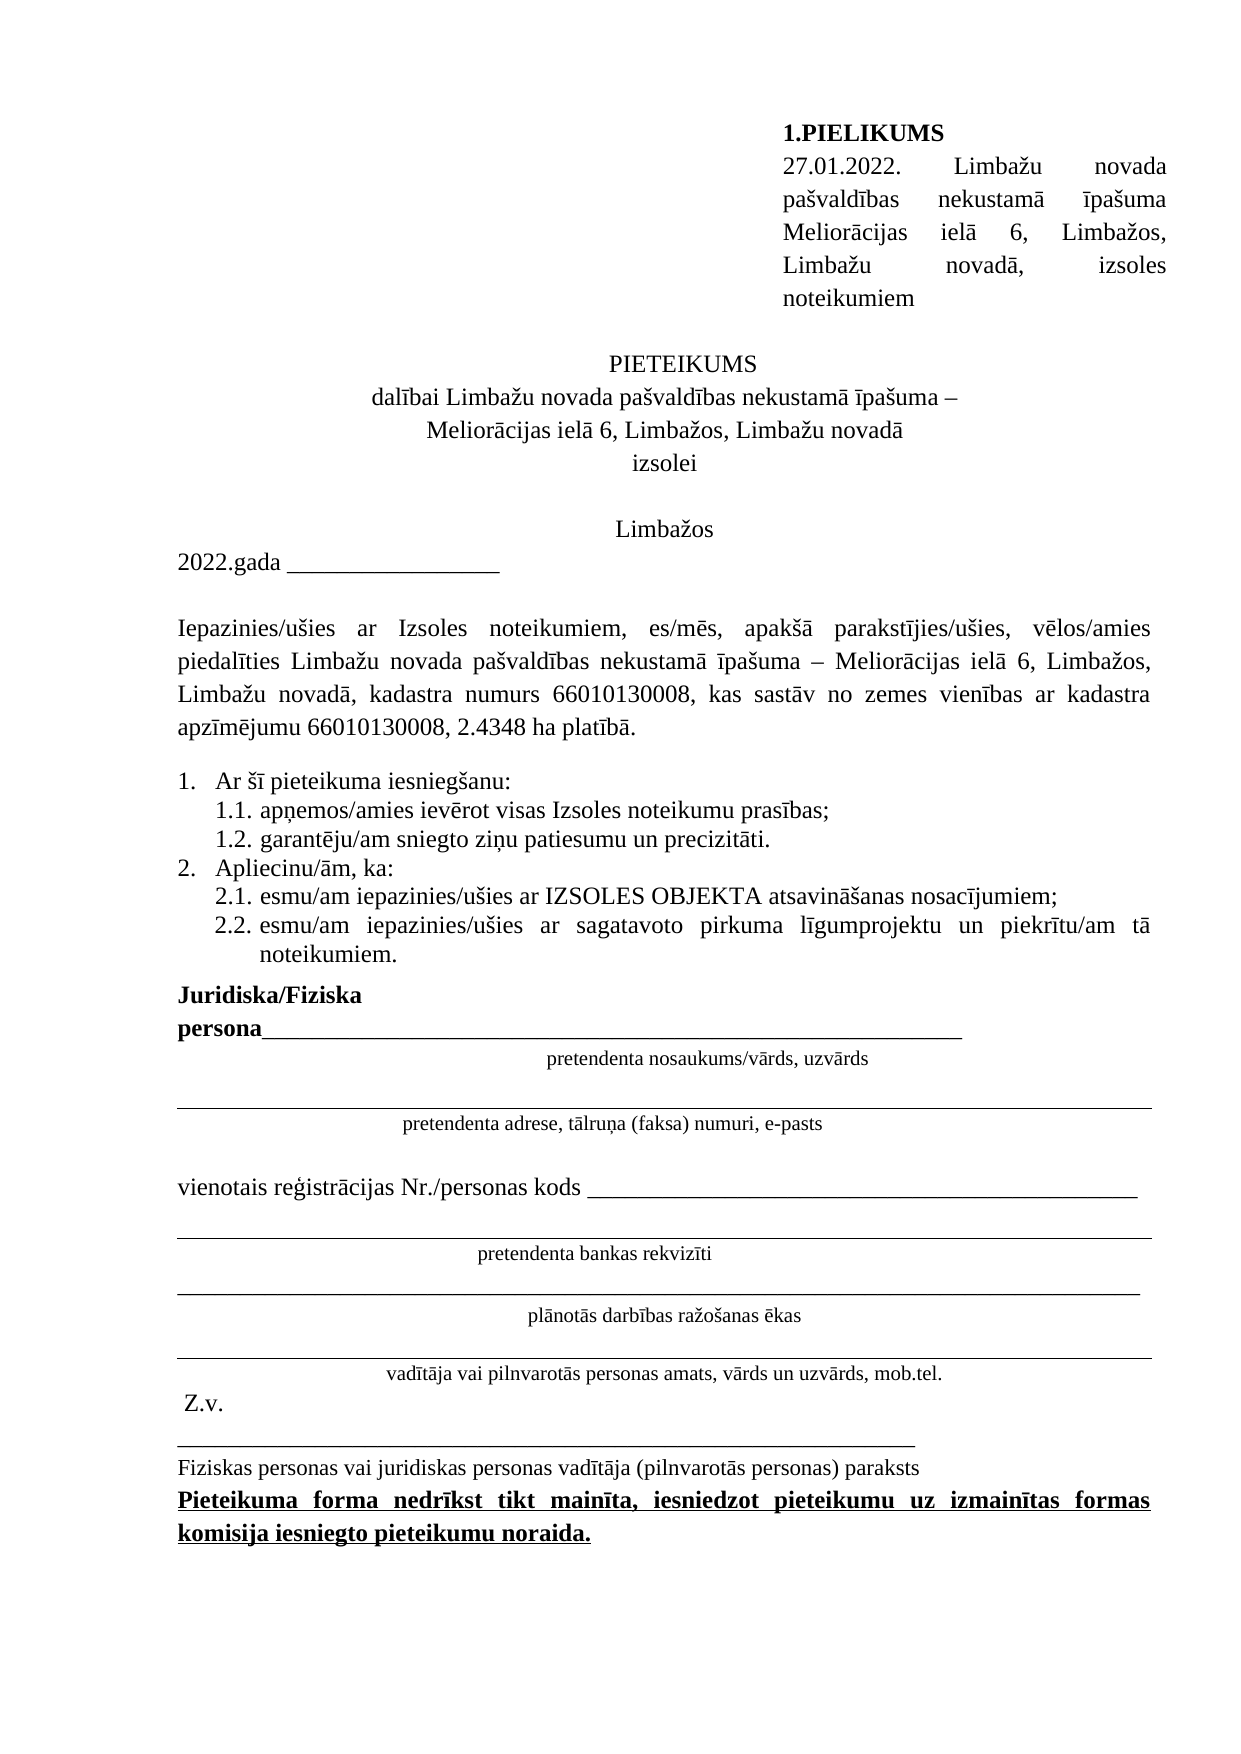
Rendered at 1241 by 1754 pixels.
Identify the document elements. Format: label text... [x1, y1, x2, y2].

text 1.pielikums [783, 118, 1152, 147]
text Limbažos [177, 514, 1152, 543]
text dalībai Limbažu novada pašvaldības nekustamā īpašuma – [177, 382, 1152, 411]
list Apliecinu/ām, ka: [177, 853, 1152, 881]
text pretendenta adrese, tālruņa (faksa) numuri, e-pasts [177, 1109, 1152, 1135]
text Iepazinies/ušies ar Izsoles noteikumiem, es/mēs, apakšā parakstījies/ušies, vēlos/amies piedalīties Limbažu novada pašvaldības nekustamā īpašuma – Meliorācijas ielā 6, Limbažos, Limbažu novadā, kadastra numurs 66010130008, kas sastāv no zemes vienības ar kadastra apzīmējumu 66010130008, 2.4348 ha platībā. [177, 613, 1152, 741]
text 27.01.2022. Limbažu novada pašvaldības nekustamā īpašuma Meliorācijas ielā 6, Limbažos, Limbažu novadā, izsoles noteikumiem [783, 151, 1166, 312]
text pretendenta nosaukums/vārds, uzvārds [177, 1046, 1152, 1070]
text Fiziskas personas vai juridiskas personas vadītāja (pilnvarotās personas) paraksts [177, 1454, 1152, 1481]
list esmu/am iepazinies/ušies ar IZSOLES OBJEKTA atsavināšanas nosacījumiem; [215, 881, 1152, 910]
text _____________________________________________________________________________ [177, 1269, 1152, 1298]
text Pieteikuma forma nedrīkst tikt mainīta, iesniedzot pieteikumu uz izmainītas formas komisija iesniegto pieteikumu noraida. [177, 1485, 1152, 1546]
list garantēju/am sniegto ziņu patiesumu un precizitāti. [215, 824, 1152, 853]
list apņemos/amies ievērot visas Izsoles noteikumu prasības; [215, 795, 1152, 824]
text Juridiska/Fiziska persona________________________________________________________ [177, 980, 1152, 1042]
list esmu/am iepazinies/ušies ar sagatavoto pirkuma līgumprojektu un piekrītu/am tā noteikumiem. [214, 910, 1152, 968]
text Meliorācijas ielā 6, Limbažos, Limbažu novadā [177, 415, 1152, 444]
list Ar šī pieteikuma iesniegšanu: [177, 766, 1152, 795]
text plānotās darbības ražošanas ēkas [177, 1302, 1152, 1327]
text pieteikums [214, 349, 1152, 378]
text Z.v. ___________________________________________________________ [177, 1388, 1152, 1450]
text 2022.gada _________________ [177, 547, 1152, 576]
text vienotais reģistrācijas Nr./personas kods ____________________________________________ [177, 1172, 1152, 1201]
text izsolei [177, 448, 1152, 477]
text pretendenta bankas rekvizīti [177, 1239, 1152, 1265]
text vadītāja vai pilnvarotās personas amats, vārds un uzvārds, mob.tel. [177, 1359, 1152, 1385]
